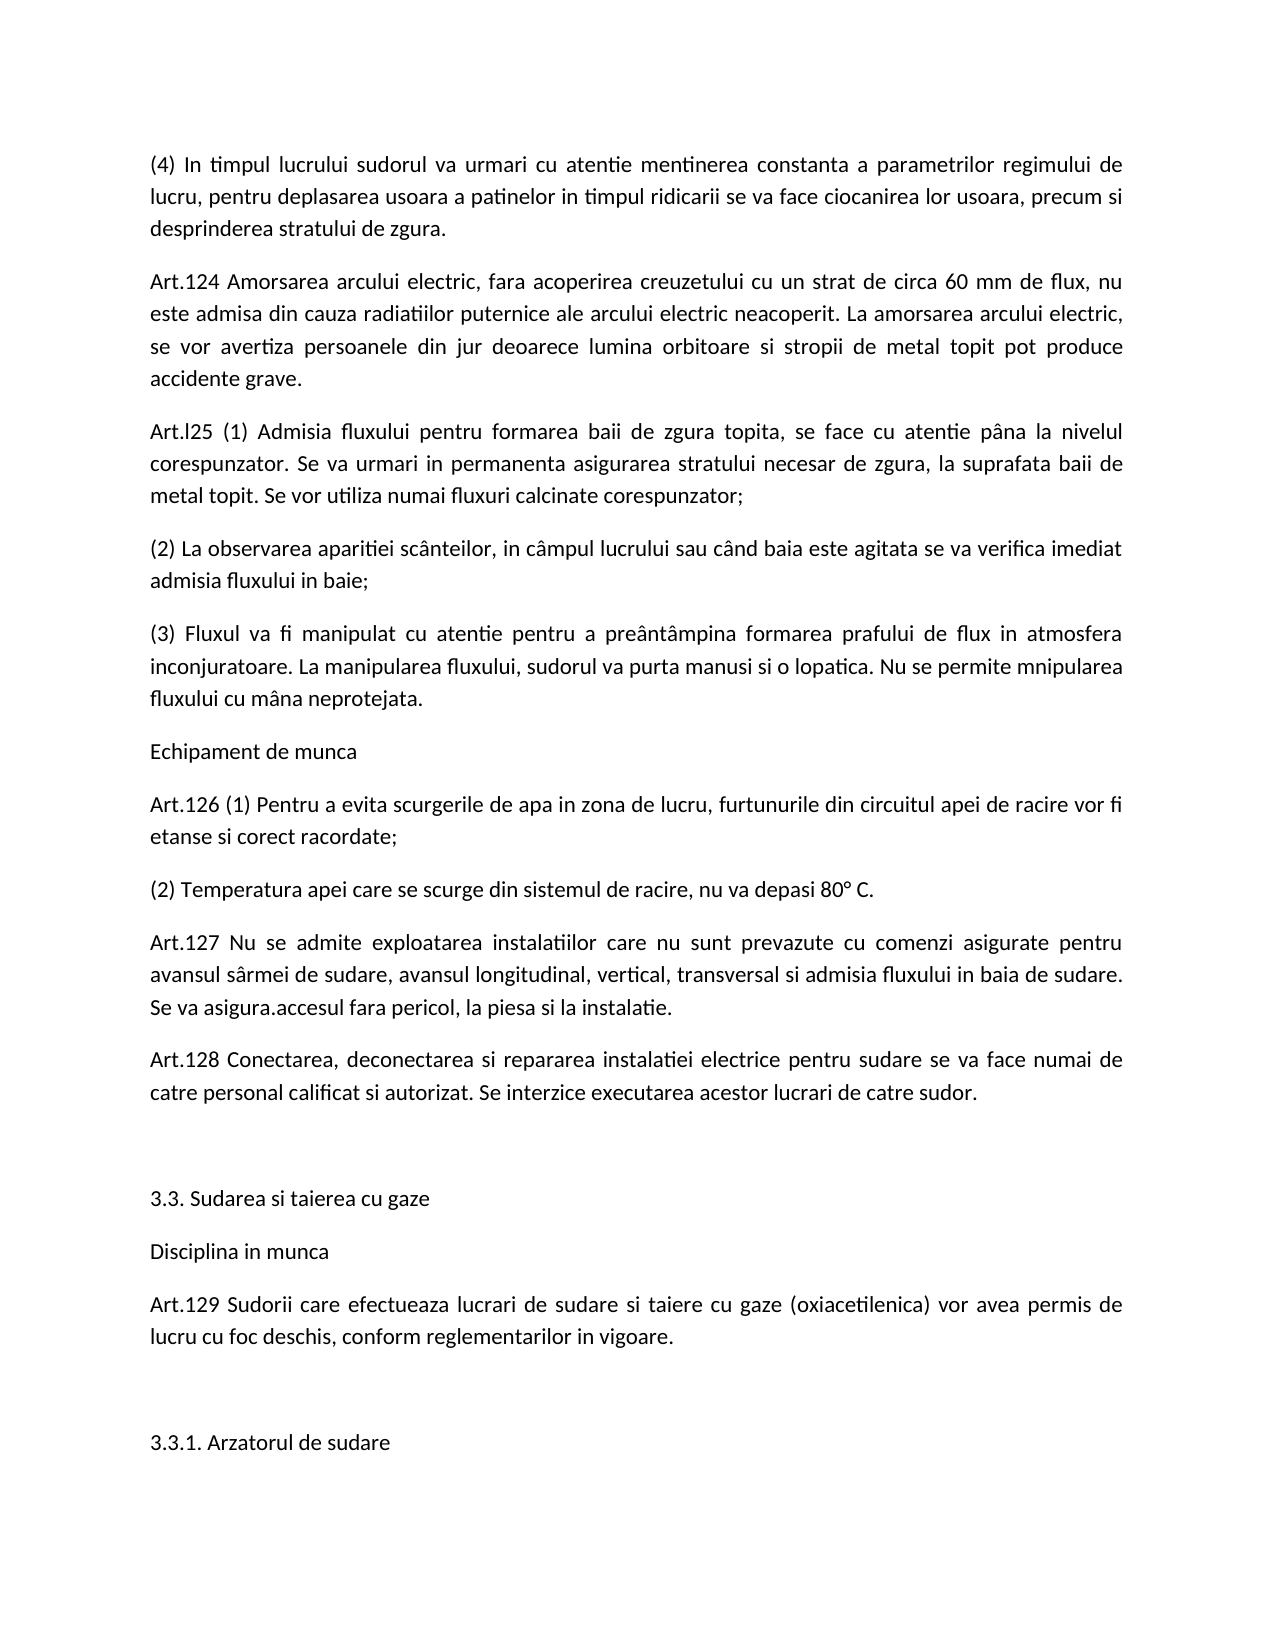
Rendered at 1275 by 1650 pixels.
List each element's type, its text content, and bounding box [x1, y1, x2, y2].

text Disciplina in munca [150, 1237, 1125, 1265]
text Art.126 (1) Pentru a evita scurgerile de apa in zona de lucru, furtunurile din circuitul apei de racire vor fi etanse si corect racordate; [150, 790, 1125, 850]
text 3.3. Sudarea si taierea cu gaze [150, 1184, 1125, 1212]
text Echipament de munca [150, 737, 1125, 765]
text (4) In timpul lucrului sudorul va urmari cu atentie mentinerea constanta a parametrilor regimului de lucru, pentru deplasarea usoara a patinelor in timpul ridicarii se va face ciocanirea lor usoara, precum si desprinderea stratului de zgura. [150, 150, 1125, 242]
text Art.124 Amorsarea arcului electric, fara acoperirea creuzetului cu un strat de circa 60 mm de flux, nu este admisa din cauza radiatiilor puternice ale arcului electric neacoperit. La amorsarea arcului electric, se vor avertiza persoanele din jur deoarece lumina orbitoare si stropii de metal topit pot produce accidente grave. [150, 267, 1125, 392]
text Art.129 Sudorii care efectueaza lucrari de sudare si taiere cu gaze (oxiacetilenica) vor avea permis de lucru cu foc deschis, conform reglementarilor in vigoare. [150, 1290, 1125, 1350]
text (3) Fluxul va fi manipulat cu atentie pentru a preântâmpina formarea prafului de flux in atmosfera inconjuratoare. La manipularea fluxului, sudorul va purta manusi si o lopatica. Nu se permite mnipularea fluxului cu mâna neprotejata. [150, 619, 1125, 712]
text (2) Temperatura apei care se scurge din sistemul de racire, nu va depasi 80° C. [150, 875, 1125, 903]
text Art.128 Conectarea, deconectarea si repararea instalatiei electrice pentru sudare se va face numai de catre personal calificat si autorizat. Se interzice executarea acestor lucrari de catre sudor. [150, 1046, 1125, 1106]
text Art.127 Nu se admite exploatarea instalatiilor care nu sunt prevazute cu comenzi asigurate pentru avansul sârmei de sudare, avansul longitudinal, vertical, transversal si admisia fluxului in baia de sudare. Se va asigura.accesul fara pericol, la piesa si la instalatie. [150, 928, 1125, 1021]
text (2) La observarea aparitiei scânteilor, in câmpul lucrului sau când baia este agitata se va verifica imediat admisia fluxului in baie; [150, 534, 1125, 594]
text Art.l25 (1) Admisia fluxului pentru formarea baii de zgura topita, se face cu atentie pâna la nivelul corespunzator. Se va urmari in permanenta asigurarea stratului necesar de zgura, la suprafata baii de metal topit. Se vor utiliza numai fluxuri calcinate corespunzator; [150, 417, 1125, 509]
text 3.3.1. Arzatorul de sudare [150, 1428, 1125, 1456]
